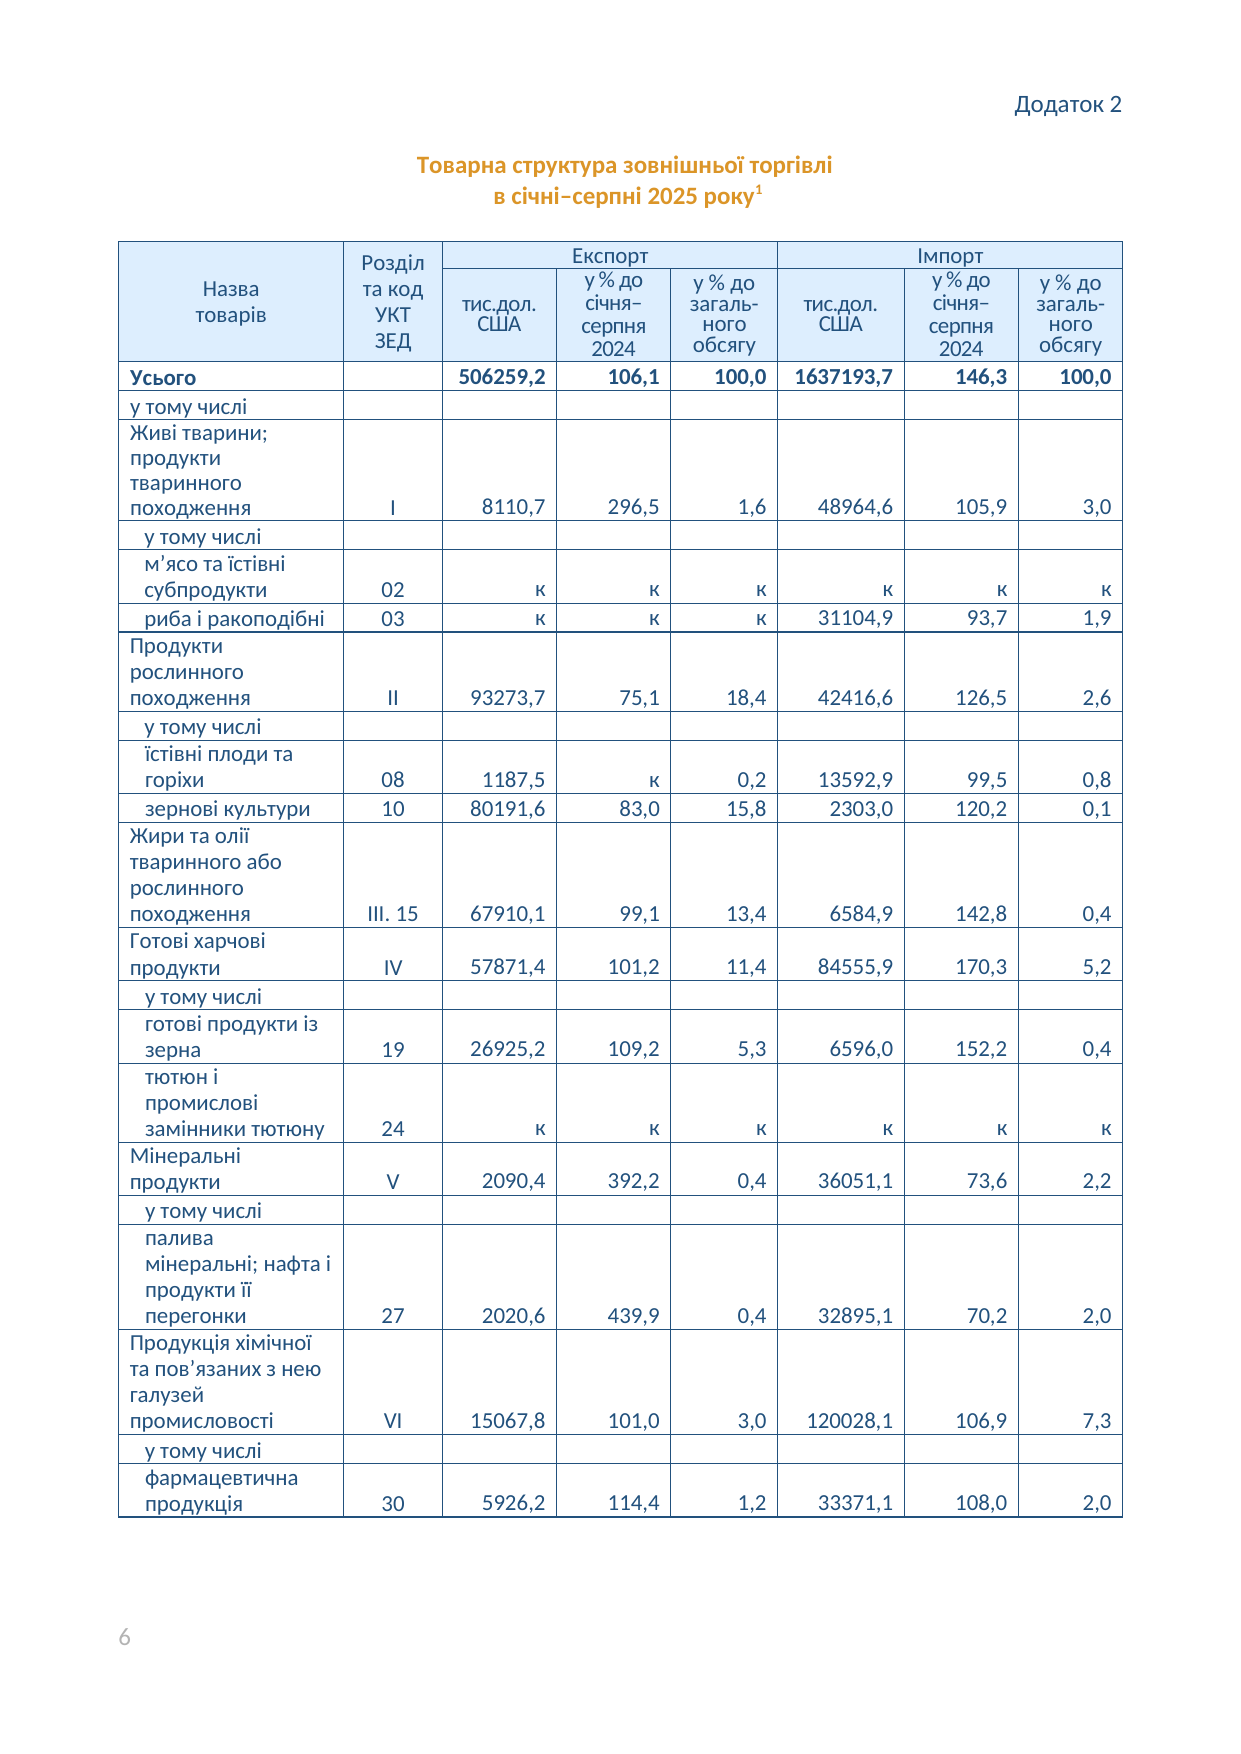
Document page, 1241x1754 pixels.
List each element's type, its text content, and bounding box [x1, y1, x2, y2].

table_cell 0,4 [671, 1225, 777, 1329]
table_cell 101,2 [557, 928, 670, 980]
table_cell готові продукти із зерна [119, 1010, 343, 1062]
table_cell у тому числі [119, 981, 343, 1009]
table_cell 1,2 [671, 1464, 777, 1516]
table_cell у % до січня–серпня 2024 [557, 269, 670, 361]
table_cell [671, 391, 777, 419]
table_cell риба і ракоподібні [119, 604, 343, 631]
table_cell 152,2 [905, 1010, 1018, 1062]
table_cell к [443, 550, 556, 602]
table_cell у тому числі [119, 1435, 343, 1463]
table_cell 3,0 [671, 1330, 777, 1434]
table_cell 2090,4 [443, 1143, 556, 1195]
table_cell [671, 1435, 777, 1463]
table_cell Живi тварини; продукти тваринного походження [119, 420, 343, 520]
table_cell [344, 362, 442, 390]
table_cell [557, 1196, 670, 1224]
table_cell [905, 1196, 1018, 1224]
table_cell палива мінеральні; нафта і продукти її перегонки [119, 1225, 343, 1329]
table_cell к [778, 550, 904, 602]
table_cell 0,4 [1019, 823, 1122, 927]
table_cell [443, 1435, 556, 1463]
table_cell VI [344, 1330, 442, 1434]
table_cell [778, 712, 904, 740]
table_cell 99,1 [557, 823, 670, 927]
table_cell 36051,1 [778, 1143, 904, 1195]
table_cell 11,4 [671, 928, 777, 980]
table_cell 6584,9 [778, 823, 904, 927]
table_cell 100,0 [671, 362, 777, 390]
table_cell [344, 981, 442, 1009]
table_cell [1019, 981, 1122, 1009]
table_cell к [1019, 1064, 1122, 1142]
table_cell 15067,8 [443, 1330, 556, 1434]
table_header Розділ та код УКТ ЗЕД [344, 242, 442, 361]
table_cell [905, 391, 1018, 419]
table_cell 106,1 [557, 362, 670, 390]
table_cell у тому числі [119, 1196, 343, 1224]
table_cell тис.дол. США [443, 269, 556, 361]
table_cell 0,8 [1019, 741, 1122, 793]
table_cell 5926,2 [443, 1464, 556, 1516]
table_cell I [344, 420, 442, 520]
table_cell [557, 1435, 670, 1463]
table_cell 3,0 [1019, 420, 1122, 520]
table_cell 1,9 [1019, 604, 1122, 631]
table_cell к [1019, 550, 1122, 602]
table_cell 13,4 [671, 823, 777, 927]
table_cell у % до загаль- ного обсягу [671, 269, 777, 361]
table_cell 506259,2 [443, 362, 556, 390]
table_cell [778, 391, 904, 419]
table_cell 08 [344, 741, 442, 793]
table_cell 109,2 [557, 1010, 670, 1062]
table_cell [344, 521, 442, 549]
table_cell 0,2 [671, 741, 777, 793]
table_cell 142,8 [905, 823, 1018, 927]
table_cell 93,7 [905, 604, 1018, 631]
table_cell [557, 981, 670, 1009]
table_cell 105,9 [905, 420, 1018, 520]
table_cell Мінеральні продукти [119, 1143, 343, 1195]
table_cell 2303,0 [778, 794, 904, 822]
table_cell зернові культури [119, 794, 343, 822]
table_cell 392,2 [557, 1143, 670, 1195]
table_cell тис.дол. США [778, 269, 904, 361]
table_cell V [344, 1143, 442, 1195]
table_cell 7,3 [1019, 1330, 1122, 1434]
table_cell к [557, 550, 670, 602]
table_cell 31104,9 [778, 604, 904, 631]
table_cell 439,9 [557, 1225, 670, 1329]
table_cell 1187,5 [443, 741, 556, 793]
table_cell [1019, 1196, 1122, 1224]
table_cell 70,2 [905, 1225, 1018, 1329]
table_cell 19 [344, 1010, 442, 1062]
table_cell [344, 1435, 442, 1463]
table_cell [778, 1435, 904, 1463]
table_cell [557, 521, 670, 549]
table_cell 03 [344, 604, 442, 631]
table_cell [1019, 391, 1122, 419]
table_cell [1019, 521, 1122, 549]
table_cell 2,2 [1019, 1143, 1122, 1195]
table_cell 8110,7 [443, 420, 556, 520]
table_header Імпорт [778, 242, 1122, 268]
table_cell 296,5 [557, 420, 670, 520]
table_cell ІV [344, 928, 442, 980]
table_cell 18,4 [671, 633, 777, 711]
table_cell 101,0 [557, 1330, 670, 1434]
table_cell 100,0 [1019, 362, 1122, 390]
table_cell 93273,7 [443, 633, 556, 711]
table_cell 2,6 [1019, 633, 1122, 711]
table_cell 02 [344, 550, 442, 602]
table_cell у % до січня–серпня 2024 [905, 269, 1018, 361]
table_cell 146,3 [905, 362, 1018, 390]
table_cell [557, 391, 670, 419]
table_cell у тому числі [119, 391, 343, 419]
table_cell 1637193,7 [778, 362, 904, 390]
table_cell 24 [344, 1064, 442, 1142]
table_cell 126,5 [905, 633, 1018, 711]
table_header Експорт [443, 242, 777, 268]
table_cell [671, 981, 777, 1009]
table_cell [1019, 1435, 1122, 1463]
table_cell 13592,9 [778, 741, 904, 793]
table_cell 170,3 [905, 928, 1018, 980]
table_cell [443, 712, 556, 740]
table_cell [443, 391, 556, 419]
table_cell 1,6 [671, 420, 777, 520]
table_cell к [905, 550, 1018, 602]
table_cell [344, 391, 442, 419]
table_cell к [557, 741, 670, 793]
table_cell [905, 981, 1018, 1009]
table_cell м’ясо та їстівні субпродукти [119, 550, 343, 602]
table_cell 32895,1 [778, 1225, 904, 1329]
table_cell [905, 521, 1018, 549]
table_cell 99,5 [905, 741, 1018, 793]
table_cell 27 [344, 1225, 442, 1329]
table_cell Жири та олії тваринного або рослинного походження [119, 823, 343, 927]
table_cell 15,8 [671, 794, 777, 822]
table_cell [671, 712, 777, 740]
table_cell 84555,9 [778, 928, 904, 980]
table_cell 0,1 [1019, 794, 1122, 822]
table_cell Усього [119, 362, 343, 390]
table_cell 120,2 [905, 794, 1018, 822]
table_cell [443, 521, 556, 549]
table_cell 5,2 [1019, 928, 1122, 980]
table_cell 2,0 [1019, 1464, 1122, 1516]
table_cell Продукти рослинного походження [119, 633, 343, 711]
table_cell 48964,6 [778, 420, 904, 520]
table_cell 57871,4 [443, 928, 556, 980]
table_cell 106,9 [905, 1330, 1018, 1434]
table_cell 120028,1 [778, 1330, 904, 1434]
table_cell [778, 981, 904, 1009]
text Додаток 2 [118, 89, 1122, 119]
text Товарна структура зовнішньої торгівлі в січні–серпні 2025 року1 [103, 150, 1152, 211]
table_header Назва товарів [119, 242, 343, 361]
table_cell 0,4 [671, 1143, 777, 1195]
table_cell 75,1 [557, 633, 670, 711]
table_cell к [443, 604, 556, 631]
table_cell к [557, 604, 670, 631]
table_cell [905, 712, 1018, 740]
table_cell [1019, 712, 1122, 740]
table_cell к [905, 1064, 1018, 1142]
table_cell 42416,6 [778, 633, 904, 711]
table_cell 5,3 [671, 1010, 777, 1062]
table_cell у тому числі [119, 712, 343, 740]
table_cell [344, 1196, 442, 1224]
table_cell тютюн і промислові замінники тютюну [119, 1064, 343, 1142]
table_cell ІІ [344, 633, 442, 711]
table_cell к [671, 550, 777, 602]
table_cell 6596,0 [778, 1010, 904, 1062]
table_cell к [671, 1064, 777, 1142]
table_cell фармацевтична продукція [119, 1464, 343, 1516]
table_cell к [778, 1064, 904, 1142]
table_cell [443, 981, 556, 1009]
table_cell Продукція хімічної та пов’язаних з нею галузей промисловості [119, 1330, 343, 1434]
table_cell [905, 1435, 1018, 1463]
table_cell 114,4 [557, 1464, 670, 1516]
table_cell 83,0 [557, 794, 670, 822]
table_cell к [443, 1064, 556, 1142]
table_cell 80191,6 [443, 794, 556, 822]
table_cell 2,0 [1019, 1225, 1122, 1329]
table_cell [443, 1196, 556, 1224]
table_cell 73,6 [905, 1143, 1018, 1195]
table_cell у тому числі [119, 521, 343, 549]
table_cell 10 [344, 794, 442, 822]
table_cell к [557, 1064, 670, 1142]
table_cell у % до загаль- ного обсягу [1019, 269, 1122, 361]
table_cell к [671, 604, 777, 631]
table_cell [778, 521, 904, 549]
table_cell 67910,1 [443, 823, 556, 927]
table_cell [671, 521, 777, 549]
table_cell ІІІ. 15 [344, 823, 442, 927]
table_cell [778, 1196, 904, 1224]
table_cell 33371,1 [778, 1464, 904, 1516]
table_cell 108,0 [905, 1464, 1018, 1516]
table_cell 0,4 [1019, 1010, 1122, 1062]
table_cell [557, 712, 670, 740]
table_cell 2020,6 [443, 1225, 556, 1329]
table_cell [344, 712, 442, 740]
table_cell [671, 1196, 777, 1224]
table_cell 26925,2 [443, 1010, 556, 1062]
table_cell 30 [344, 1464, 442, 1516]
table_cell Готові харчові продукти [119, 928, 343, 980]
table_cell їстівні плоди та горіхи [119, 741, 343, 793]
